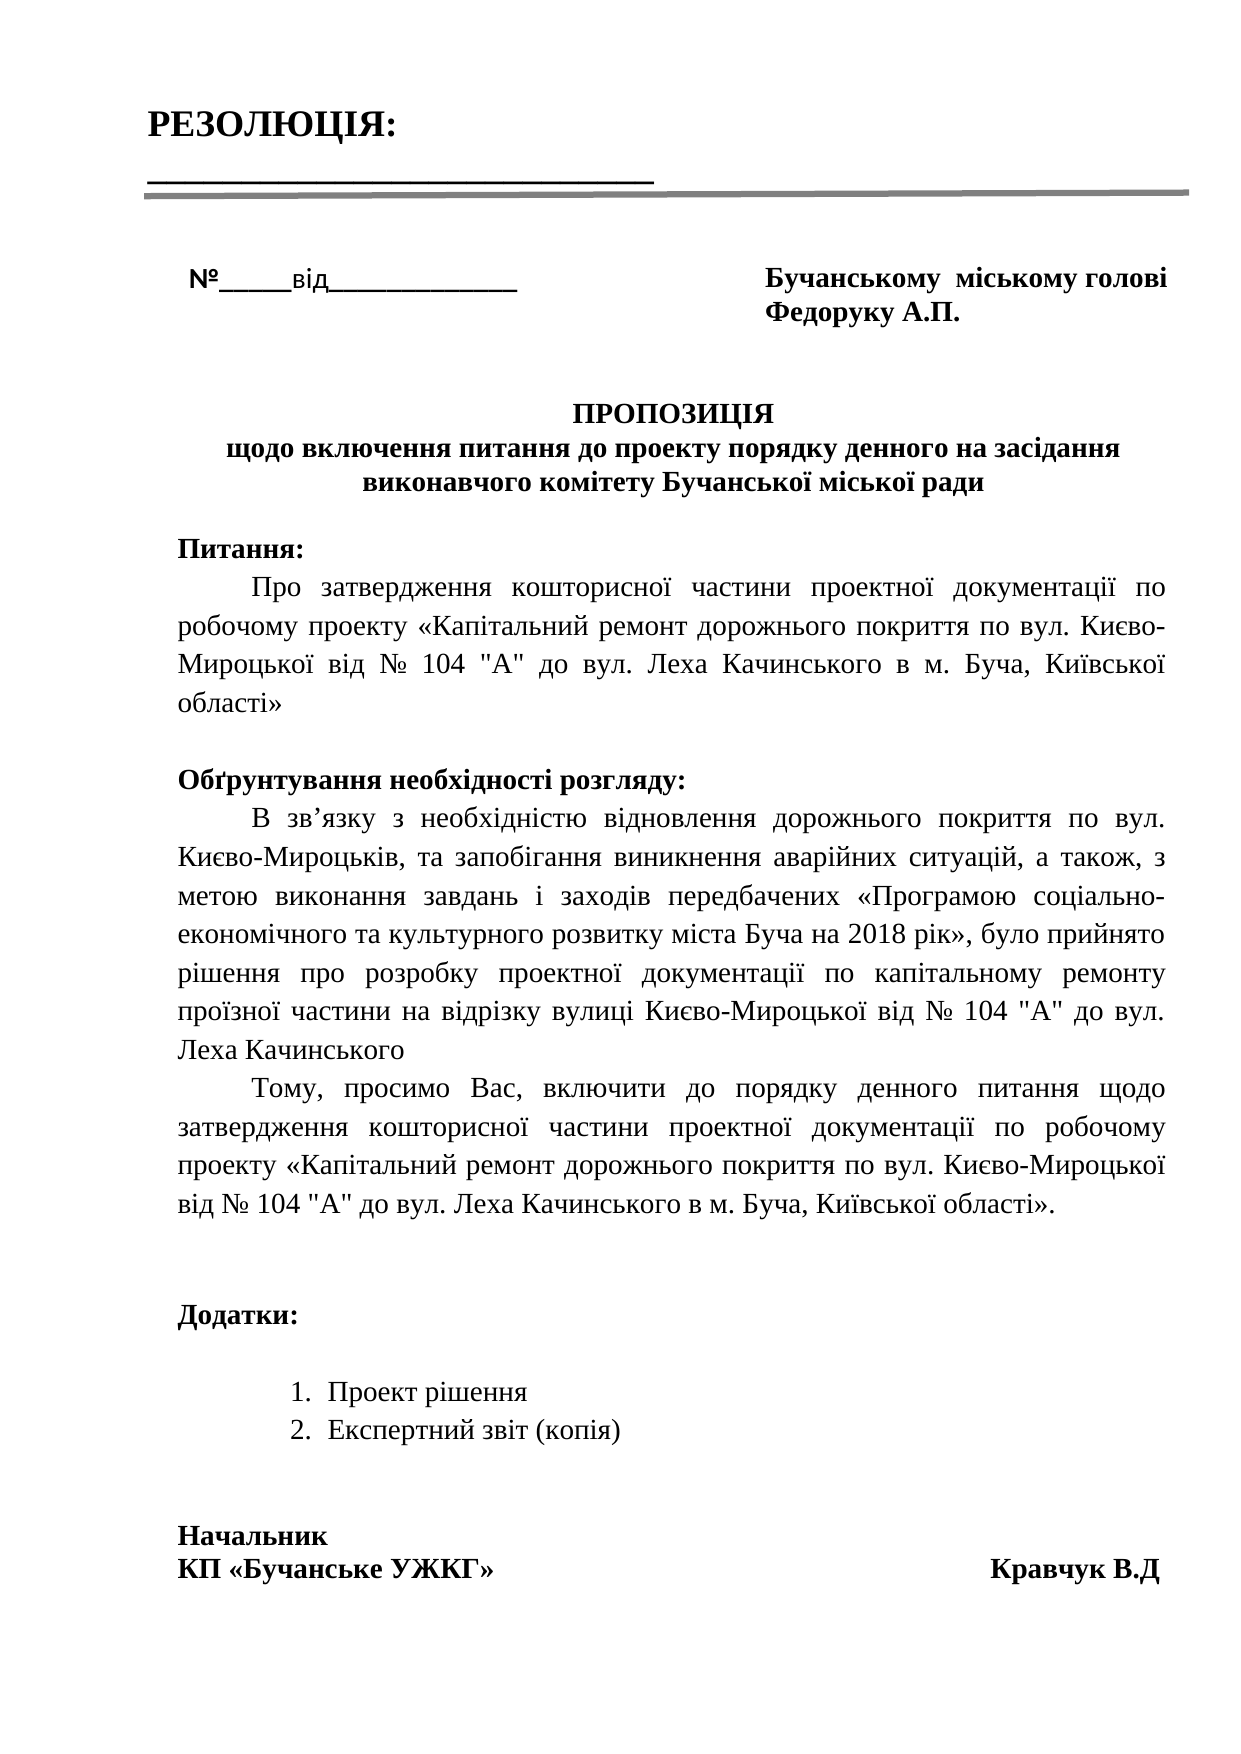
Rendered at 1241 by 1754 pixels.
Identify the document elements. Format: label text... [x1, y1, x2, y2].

text Додатки: [177, 1297, 1167, 1330]
text Про затвердження кошторисної частини проектної документації по робочому проекту «Капітальний ремонт дорожнього покриття по вул. Києво-Мироцької від № 104 "А" до вул. Леха Качинського в м. Буча, Київської області» [177, 569, 1167, 718]
list Проект рішення [290, 1374, 1167, 1407]
text Начальник [177, 1518, 1169, 1552]
text КП «Бучанське УЖКГ» Кравчук В.Д [177, 1552, 1169, 1585]
text Питання: [177, 531, 1167, 564]
text Тому, просимо Вас, включити до порядку денного питання щодо затвердження кошторисної частини проектної документації по робочому проекту «Капітальний ремонт дорожнього покриття по вул. Києво-Мироцької від № 104 "А" до вул. Леха Качинського в м. Буча, Київської області». [177, 1070, 1167, 1219]
table_header №_____від_____________ [177, 260, 749, 329]
table_header Бучанському міському голові Федоруку А.П. [750, 260, 1207, 329]
text В зв’язку з необхідністю відновлення дорожнього покриття по вул. Києво-Мироцьків, та запобігання виникнення аварійних ситуацій, а також, з метою виконання завдань і заходів передбачених «Програмою соціально-економічного та культурного розвитку міста Буча на 2018 рік», було прийнято рішення про розробку проектної документації по капітальному ремонту проїзної частини на відрізку вулиці Києво-Мироцької від № 104 "А" до вул. Леха Качинського [177, 801, 1167, 1065]
text Обґрунтування необхідності розгляду: [177, 762, 1167, 796]
text ПРОПОЗИЦІЯ [177, 397, 1169, 430]
text щодо включення питання до проекту порядку денного на засідання виконавчого комітету Бучанської міської ради [177, 430, 1169, 497]
list Експертний звіт (копія) [290, 1412, 1167, 1446]
